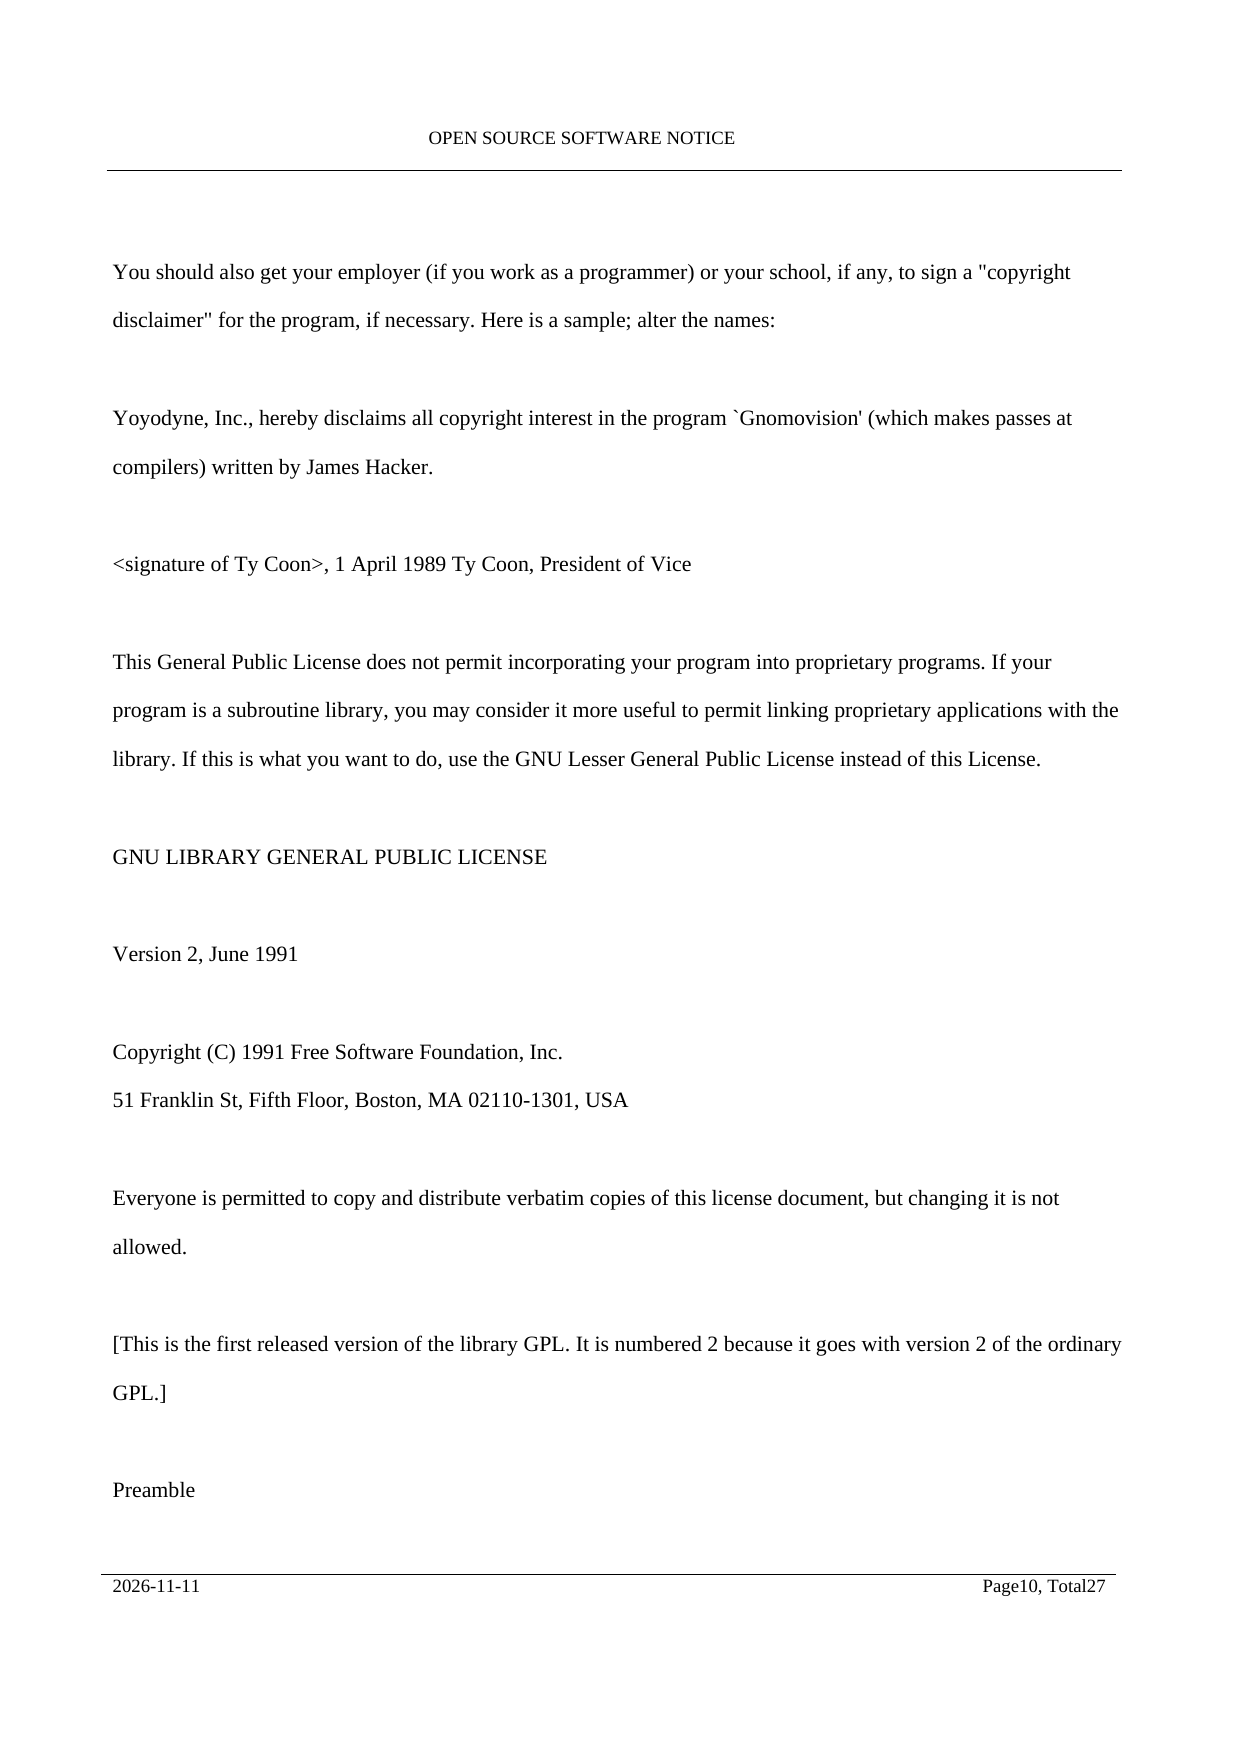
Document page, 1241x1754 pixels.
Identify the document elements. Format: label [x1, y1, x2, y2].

text [112, 206, 1128, 1506]
